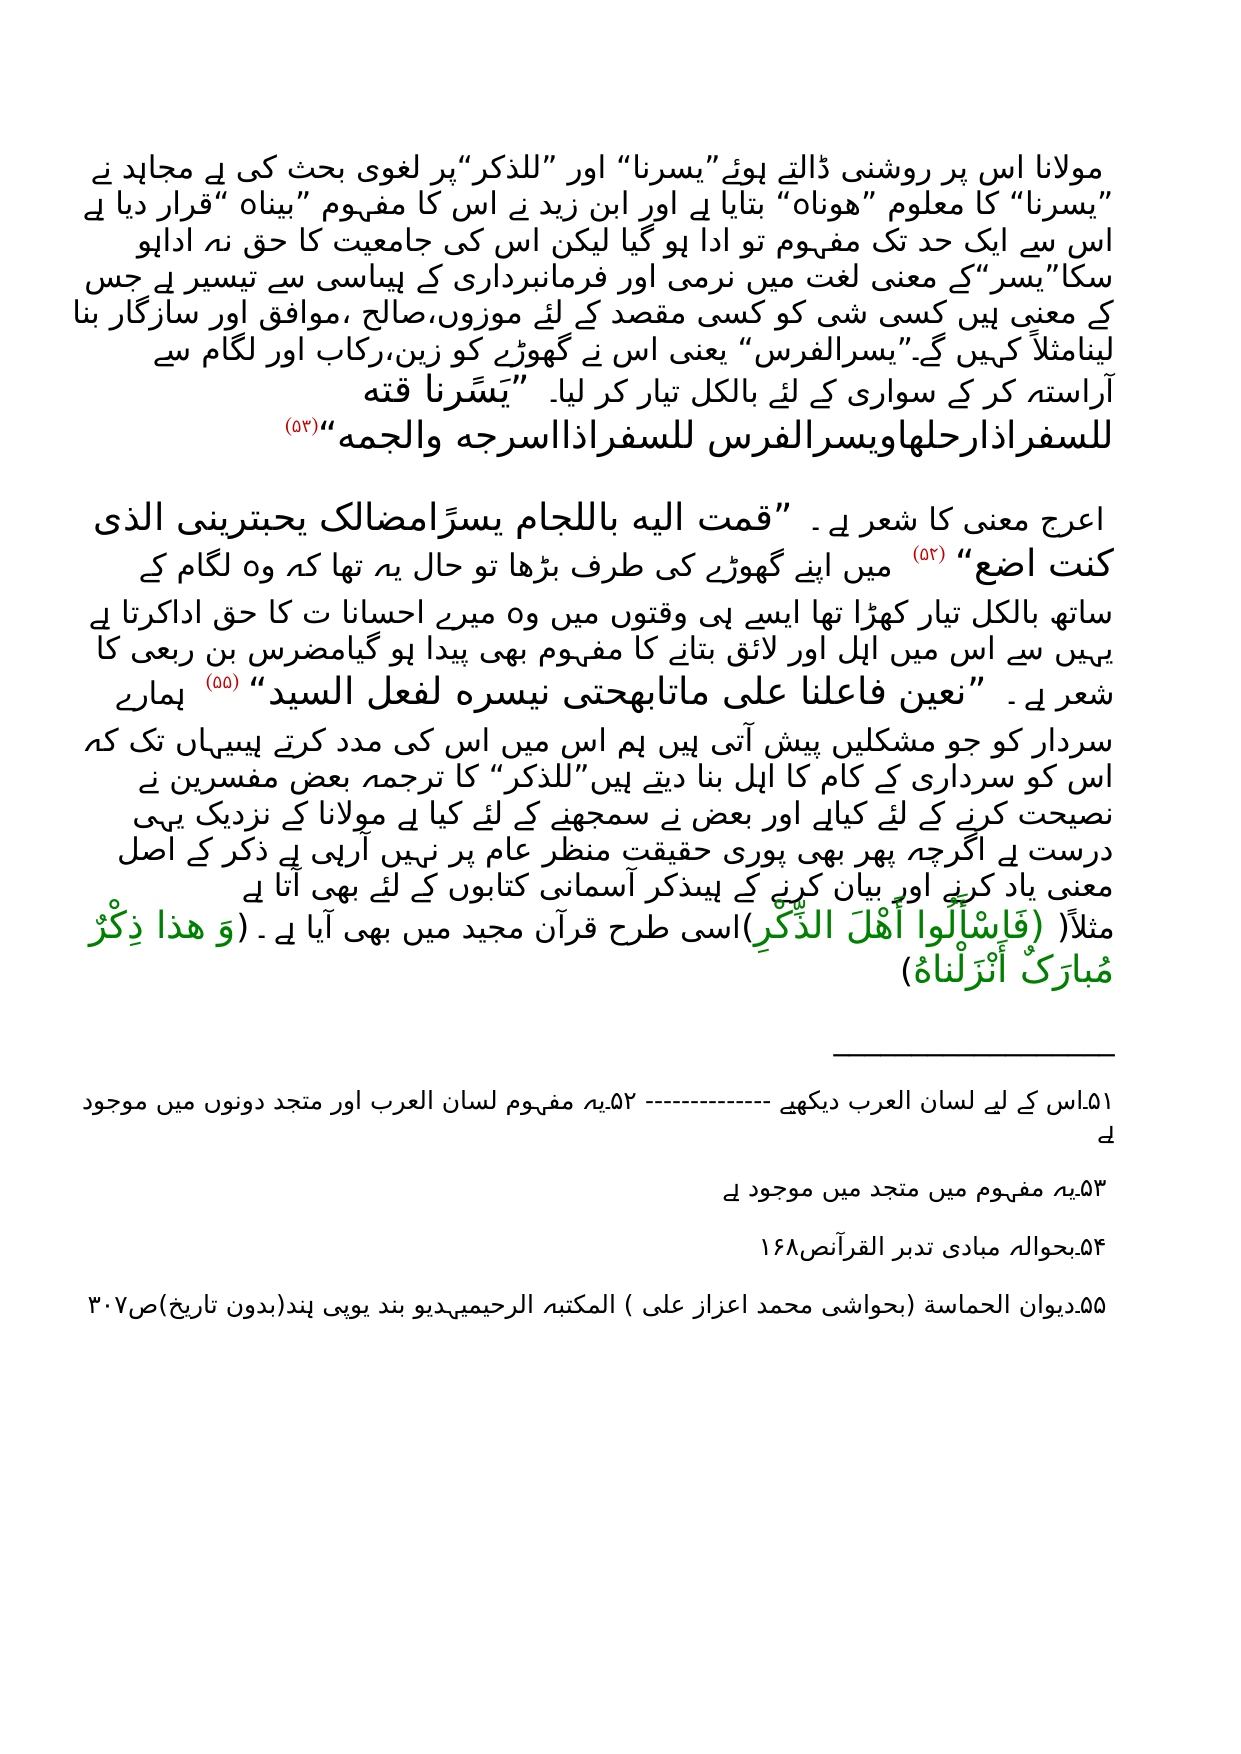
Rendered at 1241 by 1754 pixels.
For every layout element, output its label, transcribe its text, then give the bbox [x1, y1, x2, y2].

text ۵۱۔اس کے لیے لسان العرب دیکھیے -------------- ۵۲۔یہ مفہوم لسان العرب اور متجد دونوں میں موجود ہے [72, 1086, 1114, 1144]
text ۵۳۔یہ مفہوم میں متجد میں موجود ہے [72, 1174, 1114, 1203]
text ۵۵۔دیوان الحماسة (بحواشی محمد اعزاز علی ) المکتبہ الرحیمیہدیو بند یوپی ہند(بدون تاریخ)ص۳۰۷ [72, 1290, 1114, 1319]
text __________________ [72, 1021, 1114, 1057]
text اعرج معنی کا شعر ہے ۔ ”قمت الیه باللجام یسرًامضالک یحبترینی الذی کنت اضع“ (۵۴) میں اپنے گھوڑے کی طرف بڑھا تو حال یہ تھا کہ وہ لگام کے ساتھ بالکل تیار کھڑا تھا ایسے ہی وقتوں میں وہ میرے احسانا ت کا حق اداکرتا ہے یہیں سے اس میں اہل اور لائق بتانے کا مفہوم بھی پیدا ہو گیامضرس بن ربعی کا شعر ہے ۔ ”نعین فاعلنا علی ماتابهحتی نیسره لفعل السید“ (۵۵) ہمارے سردار کو جو مشکلیں پیش آتی ہیں ہم اس میں اس کی مدد کرتے ہیںیہاں تک کہ اس کو سرداری کے کام کا اہل بنا دیتے ہیں”للذکر“ کا ترجمہ بعض مفسرین نے نصیحت کرنے کے لئے کیاہے اور بعض نے سمجھنے کے لئے کیا ہے مولانا کے نزدیک یہی درست ہے اگرچہ پھر بھی پوری حقیقت منظر عام پر نہیں آرہی ہے ذکر کے اصل معنی یاد کرنے اور بیان کرنے کے ہیںذکر آسمانی کتابوں کے لئے بھی آتا ہے مثلاً( (فَاسْأَلُوا أَهْلَ الذِّكْرِ)اسی طرح قرآن مجید میں بھی آیا ہے ۔ (وَ هذا ذِكْرٌ مُبارَکٌ أَنْزَلْناهُ) [72, 495, 1114, 991]
text ۵۴۔بحوالہ مبادی تدبر القرآنص۱۶۸ [72, 1232, 1114, 1261]
text مولانا اس پر روشنی ڈالتے ہوئے”یسرنا“ اور ”للذکر“پر لغوی بحث کی ہے مجاہد نے ”یسرنا“ کا معلوم ”ھوناہ“ بتایا ہے اور ابن زید نے اس کا مفہوم ”بیناہ “قرار دیا ہے اس سے ایک حد تک مفہوم تو ادا ہو گیا لیکن اس کی جامعیت کا حق نہ اداہو سکا”یسر“کے معنی لغت میں نرمی اور فرمانبرداری کے ہیںاسی سے تیسیر ہے جس کے معنی ہیں کسی شی کو کسی مقصد کے لئے موزوں،صالح ،موافق اور سازگار بنا لینامثلاً کہیں گے۔”یسرالفرس“ یعنی اس نے گھوڑے کو زین،رکاب اور لگام سے آراستہ کر کے سواری کے لئے بالکل تیار کر لیا۔ ”یَسًرنا قته للسفراذارحلهاویسرالفرس للسفراذااسرجه والجمه“(۵۳) [72, 149, 1114, 466]
